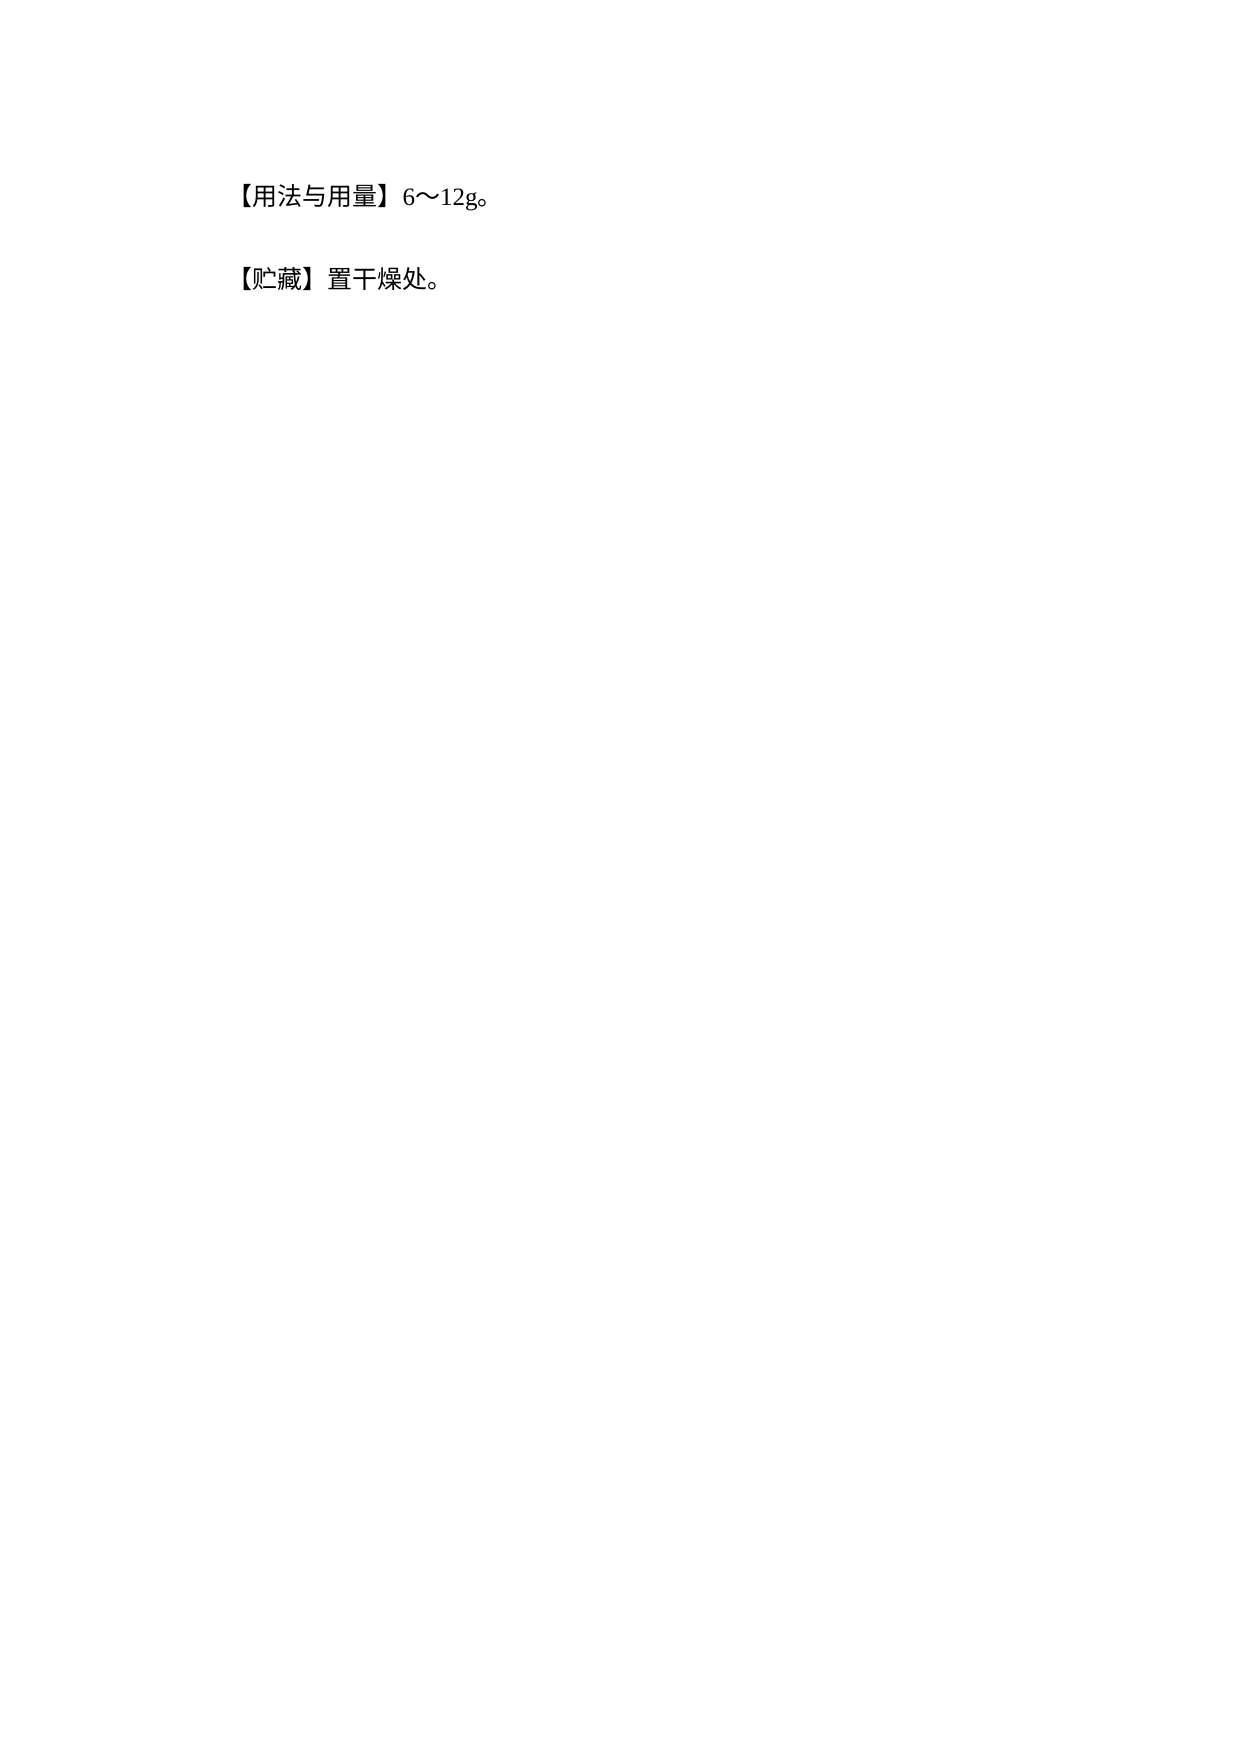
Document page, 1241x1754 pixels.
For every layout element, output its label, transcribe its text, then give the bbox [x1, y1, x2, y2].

text 【用法与用量】6～12g。 [177, 162, 1075, 227]
text 【贮藏】置干燥处。 [177, 245, 1075, 310]
